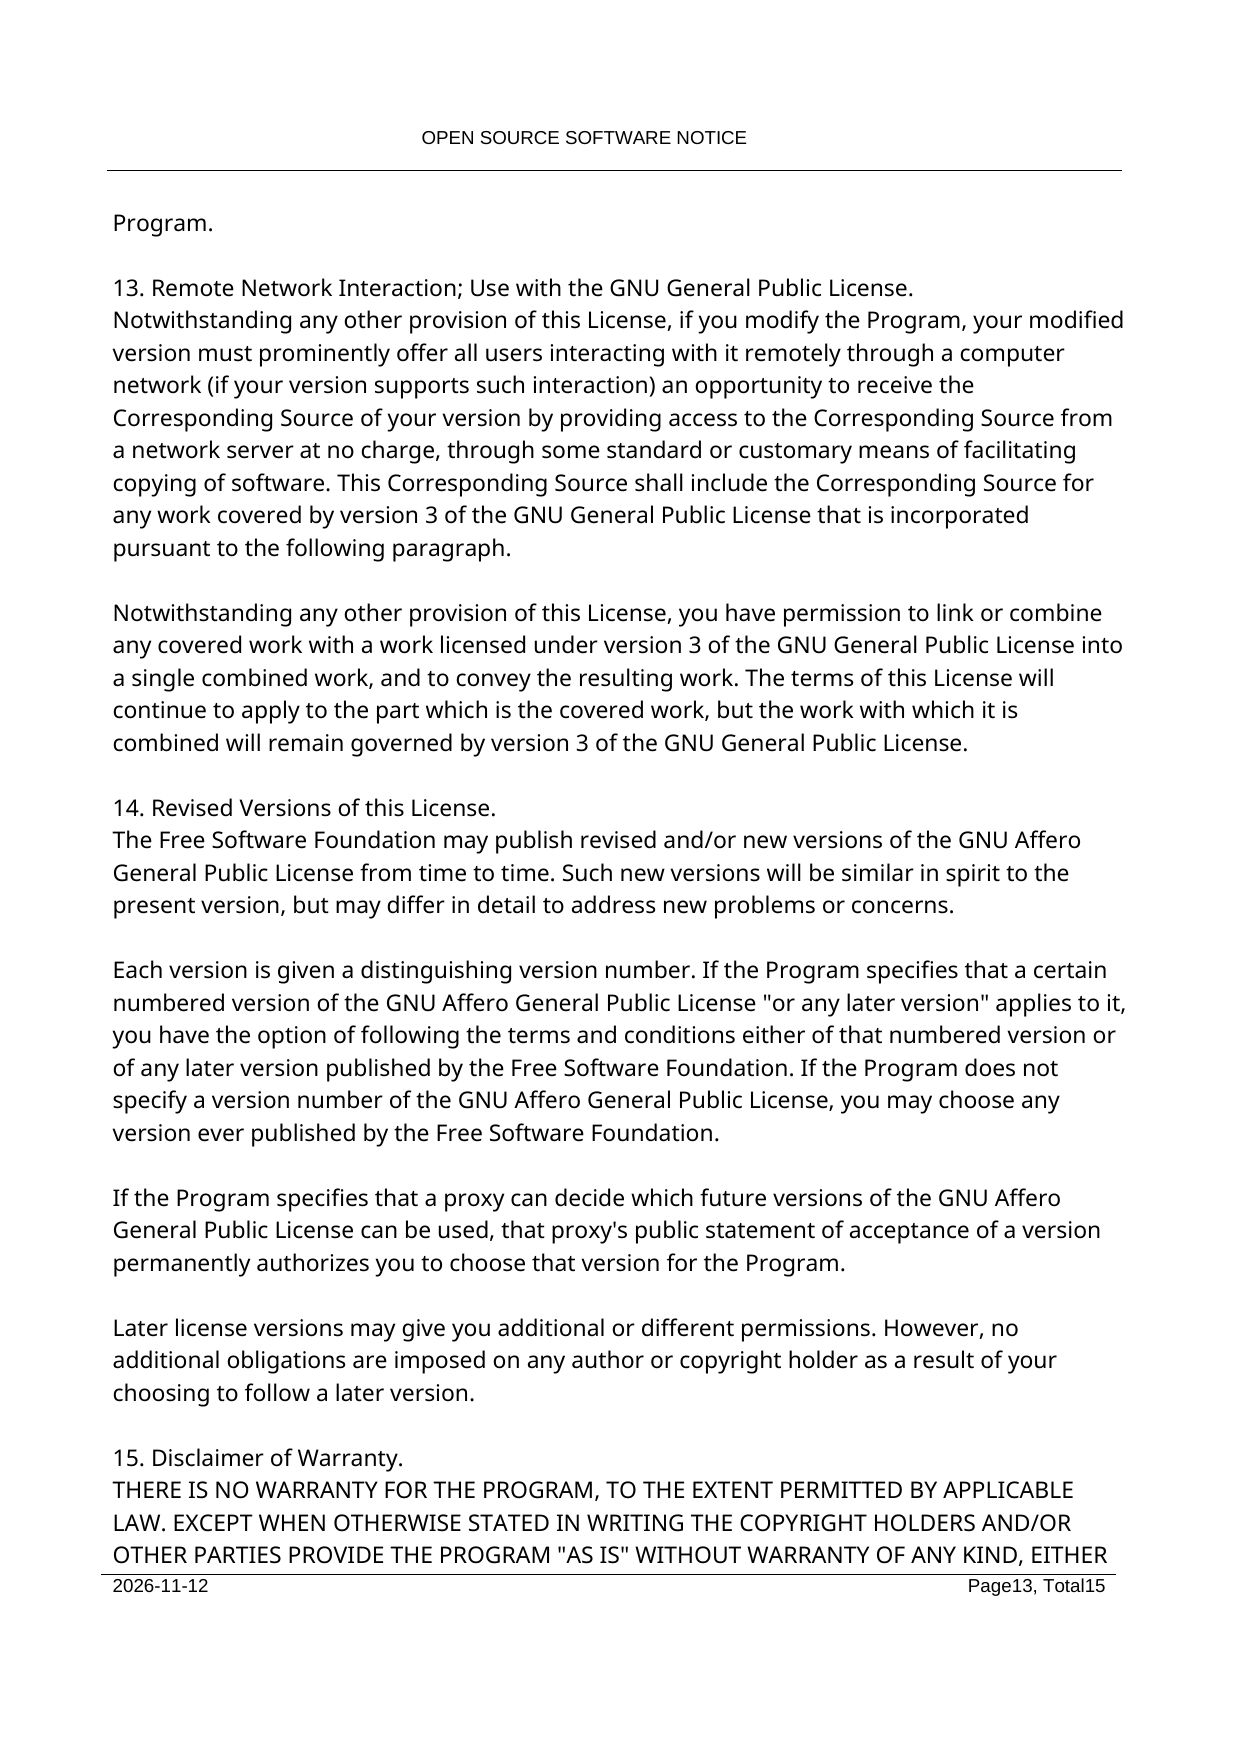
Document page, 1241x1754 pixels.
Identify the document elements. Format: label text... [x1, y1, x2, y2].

text 13. Remote Network Interaction; Use with the GNU General Public License. [112, 271, 1128, 304]
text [112, 1474, 1128, 1571]
text Notwithstanding any other provision of this License, you have permission to link or combine any covered work with a work licensed under version 3 of the GNU General Public License into a single combined work, and to convey the resulting work. The terms of this License will continue to apply to the part which is the covered work, but the work with which it is combined will remain governed by version 3 of the GNU General Public License. [112, 596, 1128, 759]
text 14. Revised Versions of this License. [112, 791, 1128, 824]
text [112, 206, 1128, 239]
text Notwithstanding any other provision of this License, if you modify the Program, your modified version must prominently offer all users interacting with it remotely through a computer network (if your version supports such interaction) an opportunity to receive the Corresponding Source of your version by providing access to the Corresponding Source from a network server at no charge, through some standard or customary means of facilitating copying of software. This Corresponding Source shall include the Corresponding Source for any work covered by version 3 of the GNU General Public License that is incorporated pursuant to the following paragraph. [112, 304, 1128, 564]
text The Free Software Foundation may publish revised and/or new versions of the GNU Affero General Public License from time to time. Such new versions will be similar in spirit to the present version, but may differ in detail to address new problems or concerns. [112, 824, 1128, 921]
text Later license versions may give you additional or different permissions. However, no additional obligations are imposed on any author or copyright holder as a result of your choosing to follow a later version. [112, 1311, 1128, 1409]
text Each version is given a distinguishing version number. If the Program specifies that a certain numbered version of the GNU Affero General Public License "or any later version" applies to it, you have the option of following the terms and conditions either of that numbered version or of any later version published by the Free Software Foundation. If the Program does not specify a version number of the GNU Affero General Public License, you may choose any version ever published by the Free Software Foundation. [112, 954, 1128, 1149]
text If the Program specifies that a proxy can decide which future versions of the GNU Affero General Public License can be used, that proxy's public statement of acceptance of a version permanently authorizes you to choose that version for the Program. [112, 1181, 1128, 1279]
text 15. Disclaimer of Warranty. [112, 1441, 1128, 1474]
